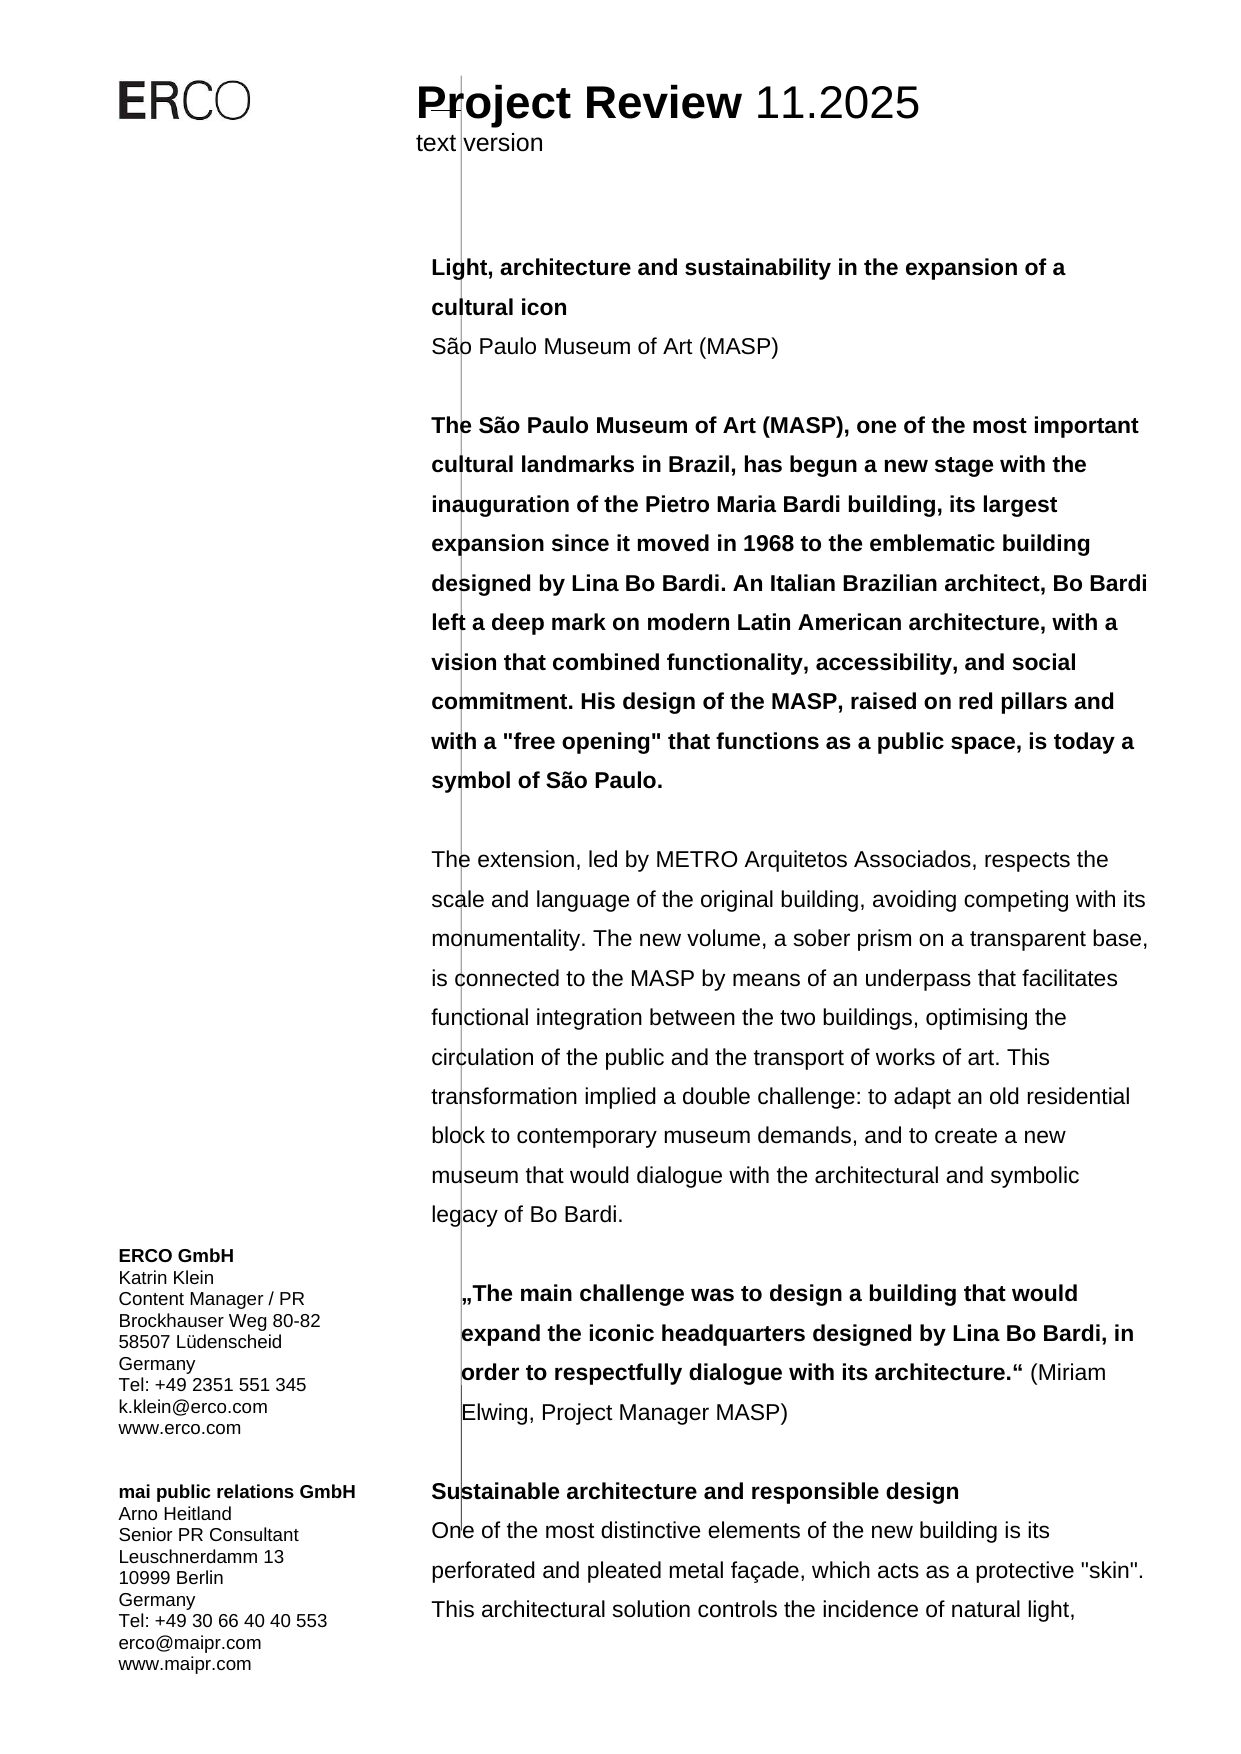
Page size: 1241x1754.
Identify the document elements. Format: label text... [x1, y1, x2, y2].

text Sustainable architecture and responsible design [431, 1478, 1152, 1504]
picture [118, 79, 251, 121]
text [431, 1517, 1152, 1623]
text The São Paulo Museum of Art (MASP), one of the most important cultural landmarks in Brazil, has begun a new stage with the inauguration of the Pietro Maria Bardi building, its largest expansion since it moved in 1968 to the emblematic building designed by Lina Bo Bardi. An Italian Brazilian architect, Bo Bardi left a deep mark on modern Latin American architecture, with a vision that combined functionality, accessibility, and social commitment. His design of the MASP, raised on red pillars and with a "free opening" that functions as a public space, is today a symbol of São Paulo. [431, 412, 1152, 793]
text The extension, led by METRO Arquitetos Associados, respects the scale and language of the original building, avoiding competing with its monumentality. The new volume, a sober prism on a transparent base, is connected to the MASP by means of an underpass that facilitates functional integration between the two buildings, optimising the circulation of the public and the transport of works of art. This transformation implied a double challenge: to adapt an old residential block to contemporary museum demands, and to create a new museum that would dialogue with the architectural and symbolic legacy of Bo Bardi. [431, 846, 1152, 1228]
text São Paulo Museum of Art (MASP) [431, 333, 1152, 359]
text „The main challenge was to design a building that would expand the iconic headquarters designed by Lina Bo Bardi, in order to respectfully dialogue with its architecture.“ (Miriam Elwing, Project Manager MASP) [461, 1280, 1152, 1425]
text Light, architecture and sustainability in the expansion of a cultural icon [431, 254, 1152, 320]
